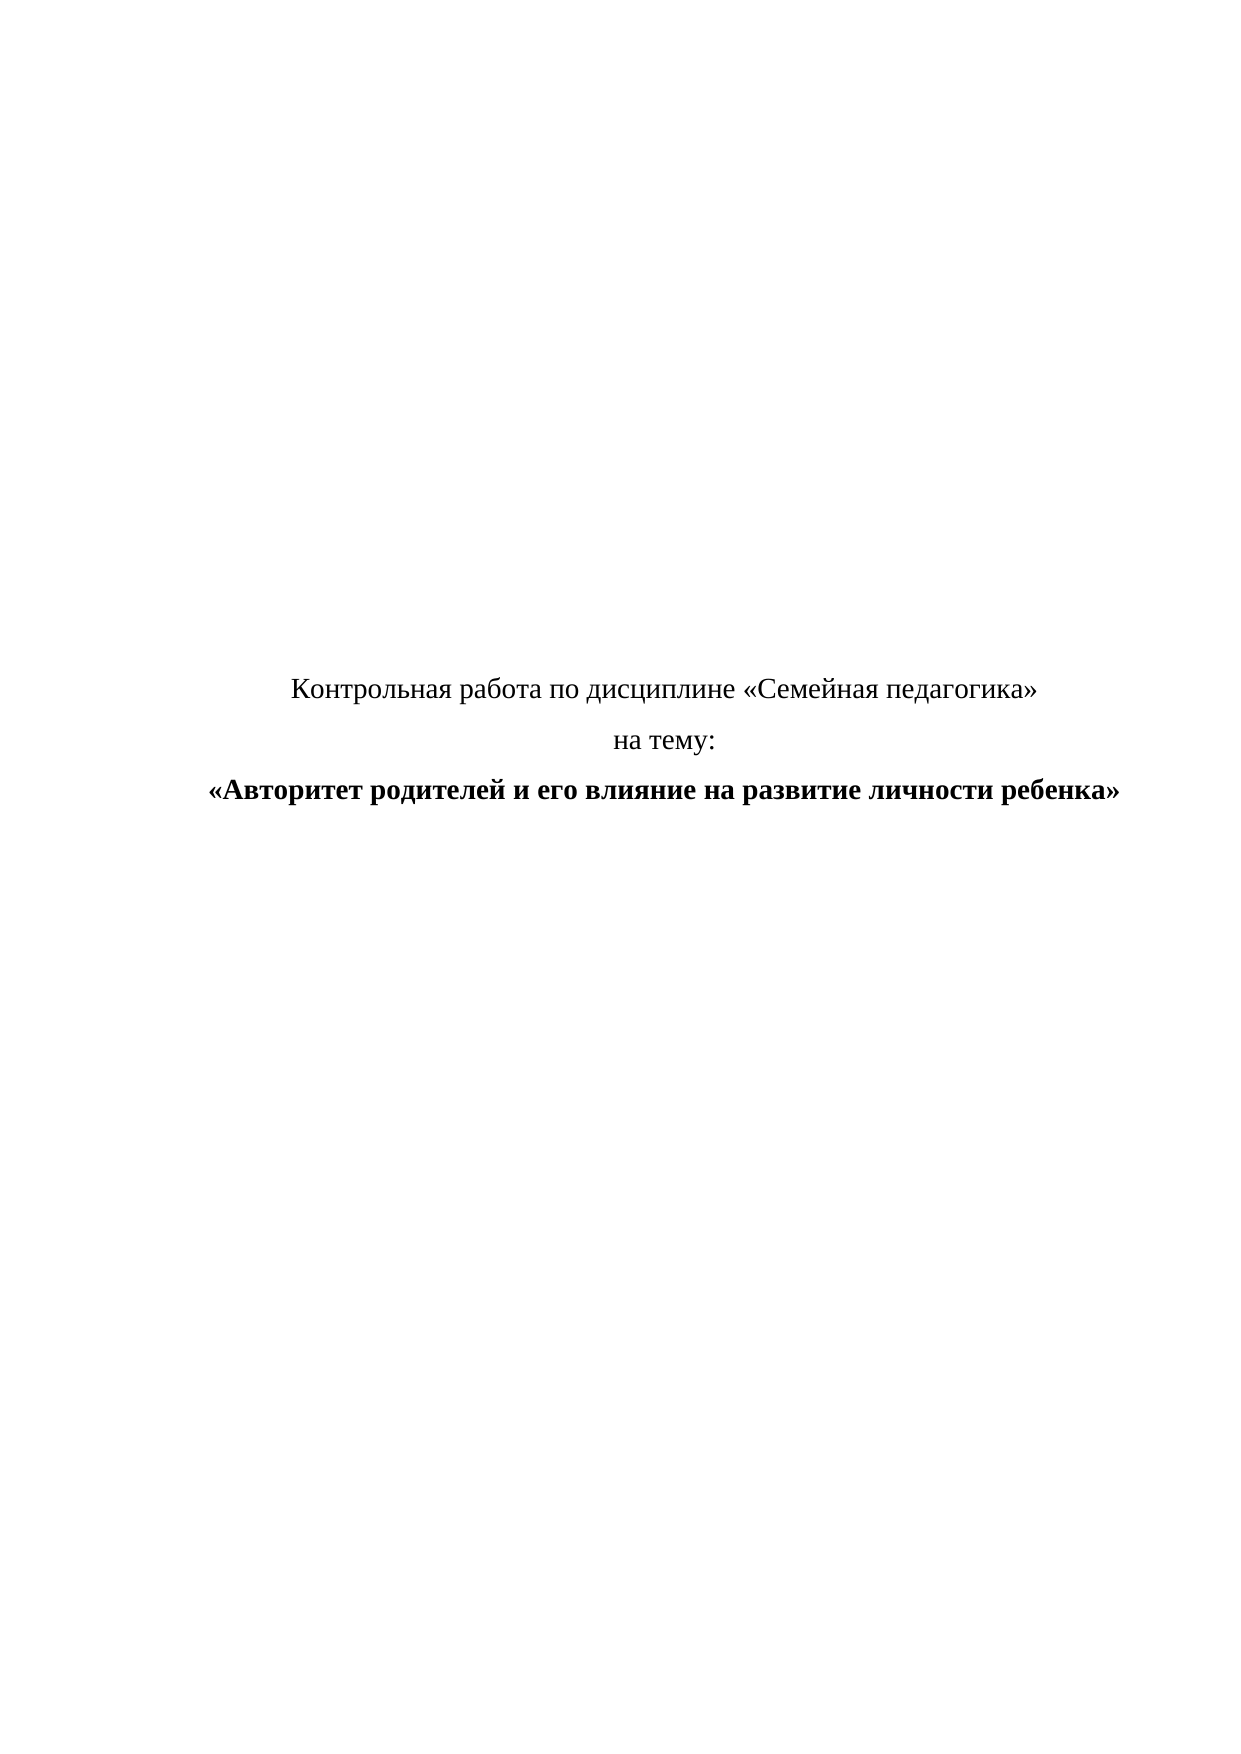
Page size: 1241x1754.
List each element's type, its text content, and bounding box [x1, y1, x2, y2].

text «Авторитет родителей и его влияние на развитие личности ребенка» [177, 772, 1152, 806]
text на тему: [177, 722, 1152, 755]
text Контрольная работа по дисциплине «Семейная педагогика» [177, 672, 1152, 705]
